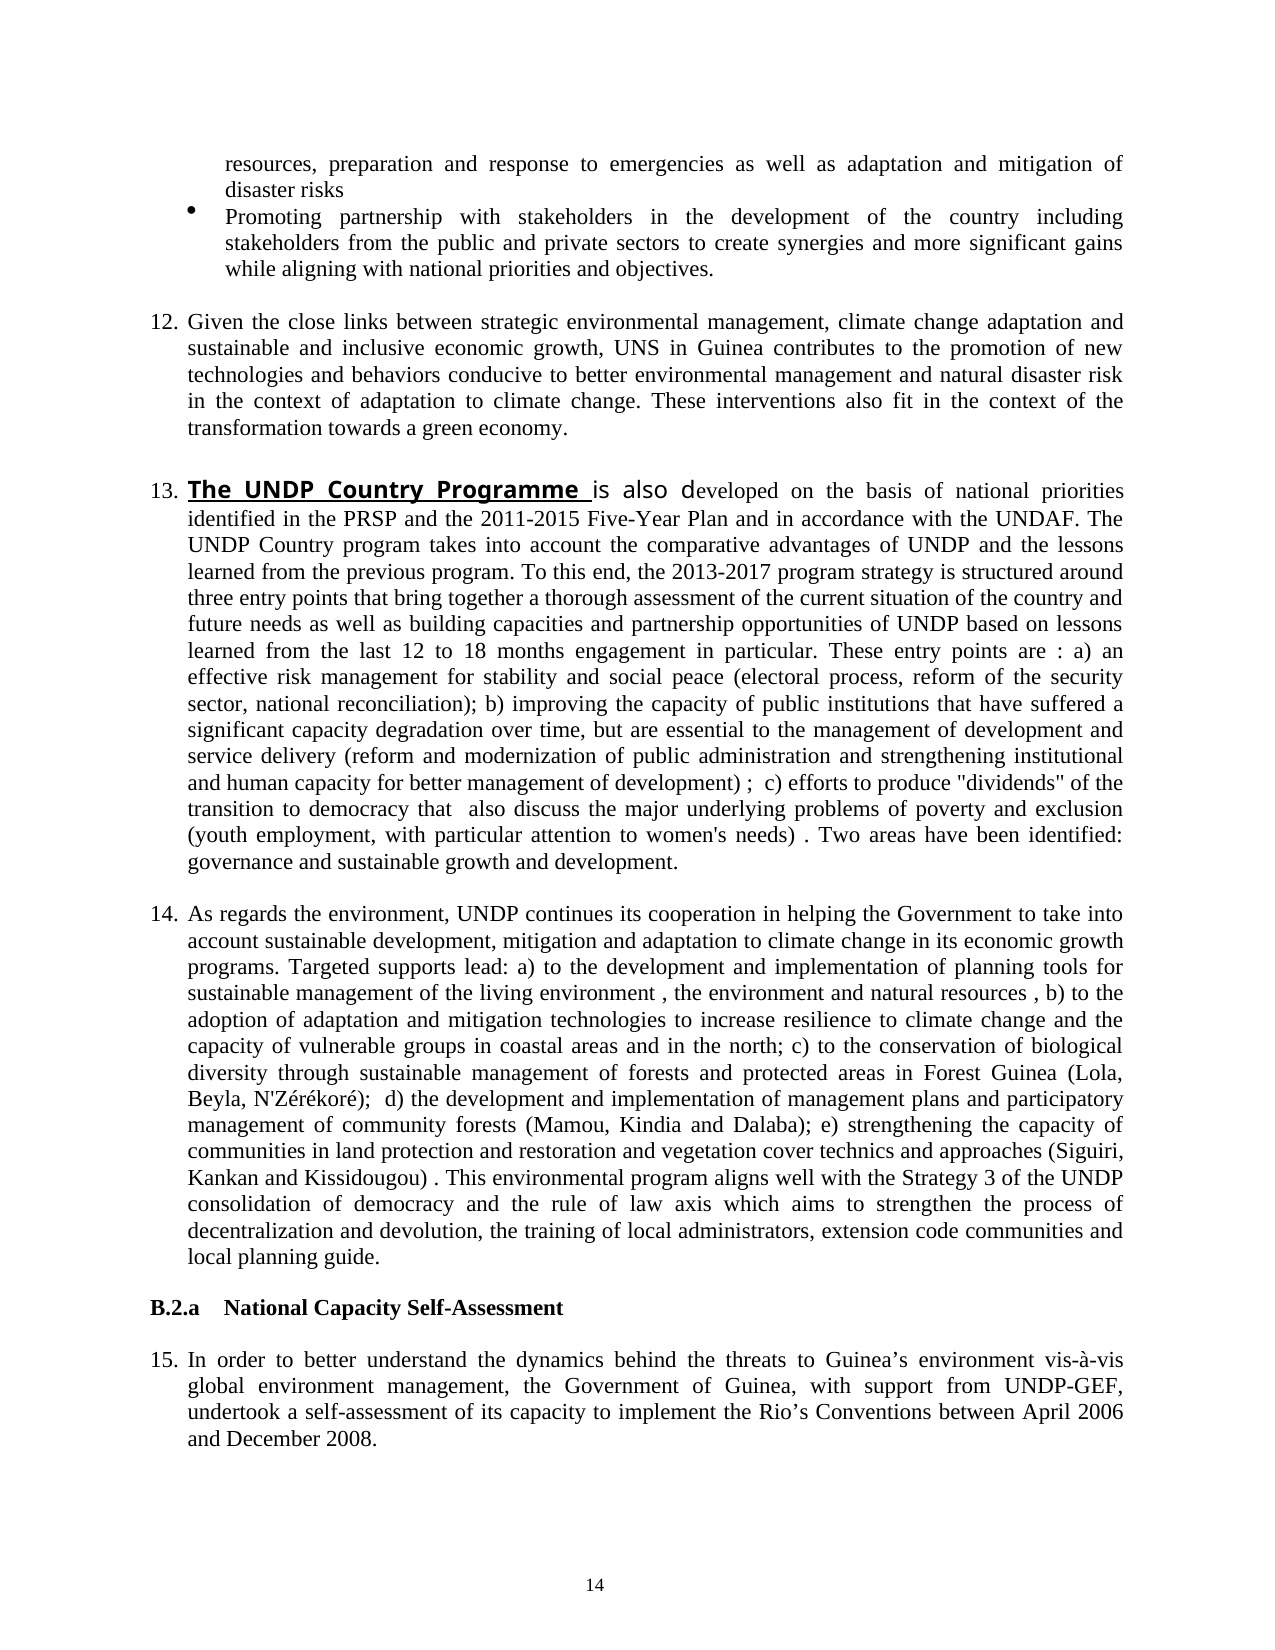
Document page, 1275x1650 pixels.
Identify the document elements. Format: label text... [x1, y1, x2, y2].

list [187, 150, 1125, 203]
list The UNDP Country Programme is also developed on the basis of national priorities identified in the PRSP and the 2011-2015 Five-Year Plan and in accordance with the UNDAF. The UNDP Country program takes into account the comparative advantages of UNDP and the lessons learned from the previous program. To this end, the 2013-2017 program strategy is structured around three entry points that bring together a thorough assessment of the current situation of the country and future needs as well as building capacities and partnership opportunities of UNDP based on lessons learned from the last 12 to 18 months engagement in particular. These entry points are : a) an effective risk management for stability and social peace (electoral process, reform of the security sector, national reconciliation); b) improving the capacity of public institutions that have suffered a significant capacity degradation over time, but are essential to the management of development and service delivery (reform and modernization of public administration and strengthening institutional and human capacity for better management of development) ; c) efforts to produce "dividends" of the transition to democracy that also discuss the major underlying problems of poverty and exclusion (youth employment, with particular attention to women's needs) . Two areas have been identified: governance and sustainable growth and development. [150, 472, 1125, 874]
subtitle B.2.a National Capacity Self-Assessment [150, 1294, 1125, 1321]
list Promoting partnership with stakeholders in the development of the country including stakeholders from the public and private sectors to create synergies and more significant gains while aligning with national priorities and objectives. [187, 203, 1125, 282]
list As regards the environment, UNDP continues its cooperation in helping the Government to take into account sustainable development, mitigation and adaptation to climate change in its economic growth programs. Targeted supports lead: a) to the development and implementation of planning tools for sustainable management of the living environment , the environment and natural resources , b) to the adoption of adaptation and mitigation technologies to increase resilience to climate change and the capacity of vulnerable groups in coastal areas and in the north; c) to the conservation of biological diversity through sustainable management of forests and protected areas in Forest Guinea (Lola, Beyla, N'Zérékoré); d) the development and implementation of management plans and participatory management of community forests (Mamou, Kindia and Dalaba); e) strengthening the capacity of communities in land protection and restoration and vegetation cover technics and approaches (Siguiri, Kankan and Kissidougou) . This environmental program aligns well with the Strategy 3 of the UNDP consolidation of democracy and the rule of law axis which aims to strengthen the process of decentralization and devolution, the training of local administrators, extension code communities and local planning guide. [150, 900, 1125, 1269]
list In order to better understand the dynamics behind the threats to Guinea’s environment vis-à-vis global environment management, the Government of Guinea, with support from UNDP-GEF, undertook a self-assessment of its capacity to implement the Rio’s Conventions between April 2006 and December 2008. [150, 1346, 1125, 1451]
list Given the close links between strategic environmental management, climate change adaptation and sustainable and inclusive economic growth, UNS in Guinea contributes to the promotion of new technologies and behaviors conducive to better environmental management and natural disaster risk in the context of adaptation to climate change. These interventions also fit in the context of the transformation towards a green economy. [150, 308, 1125, 440]
